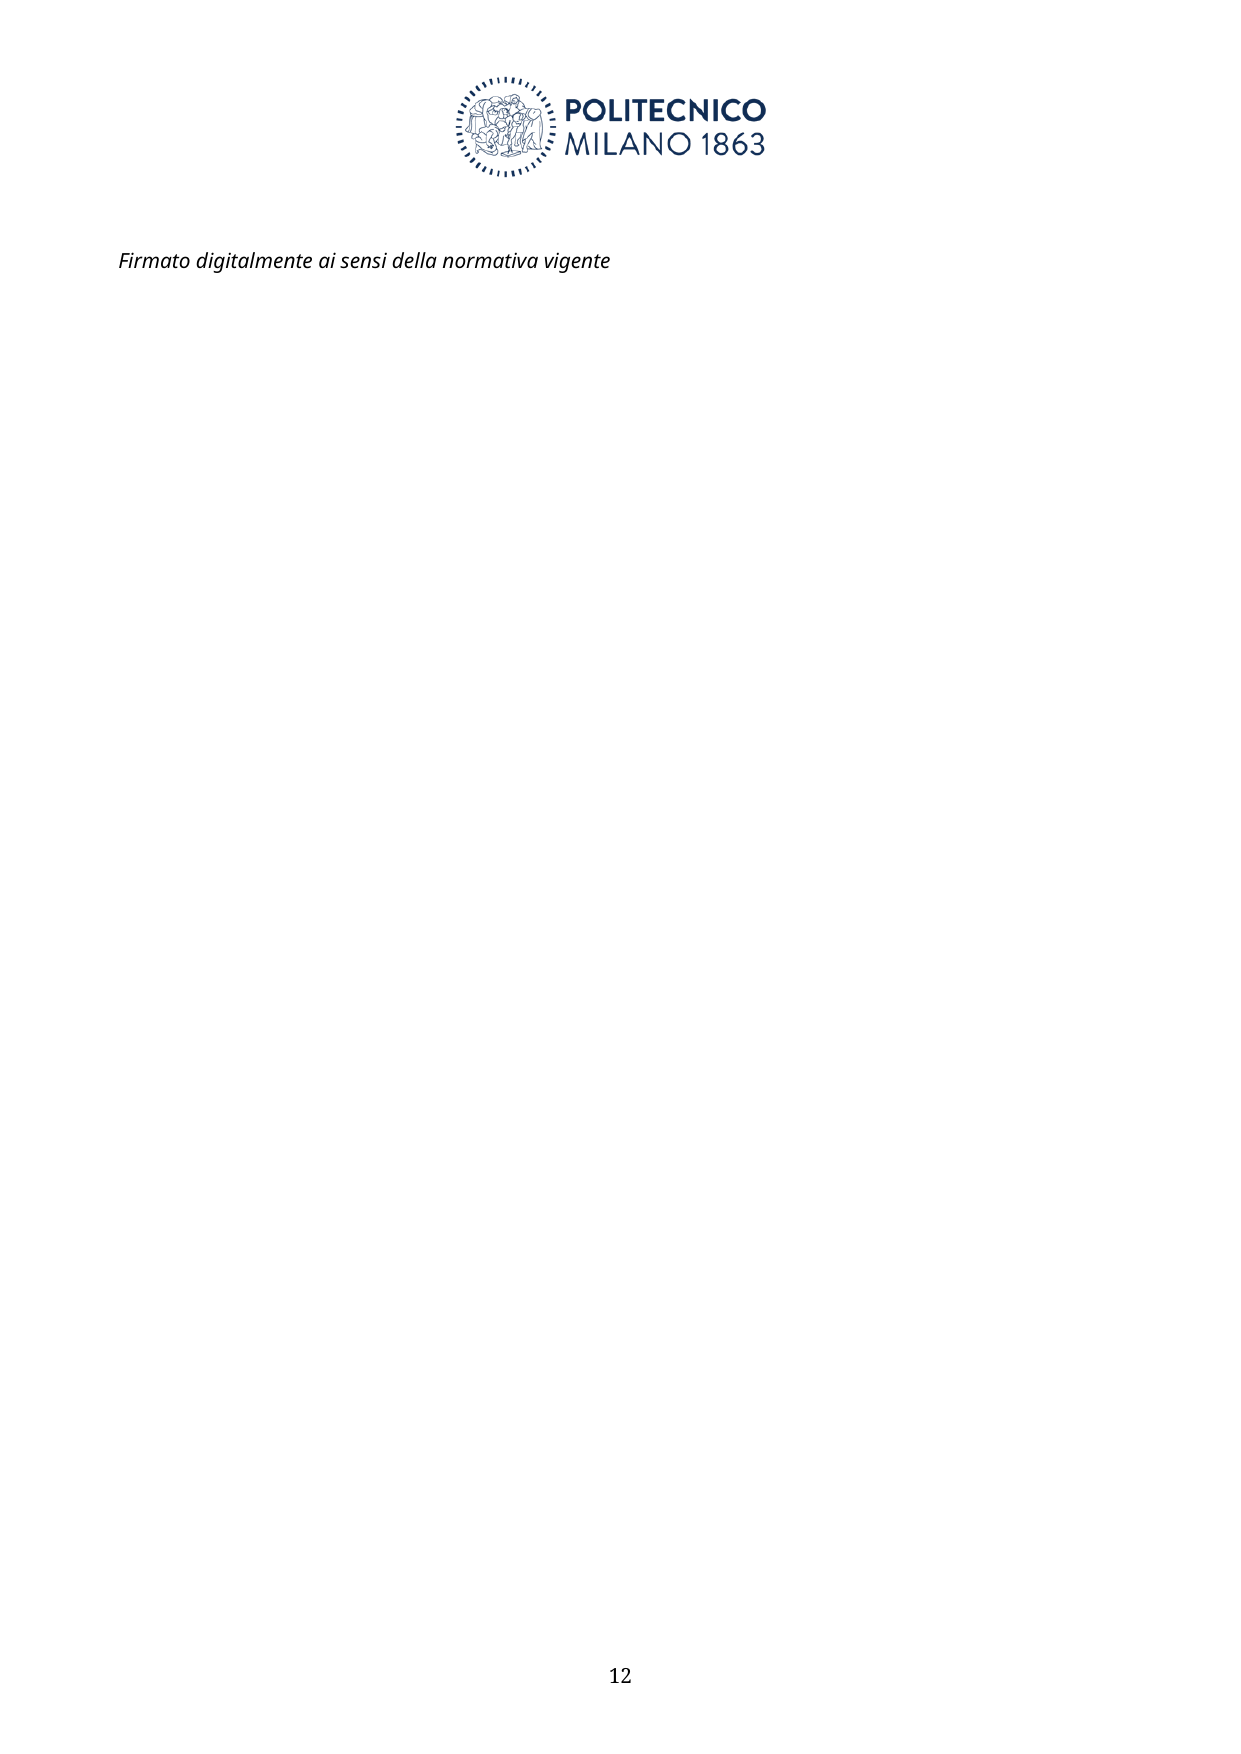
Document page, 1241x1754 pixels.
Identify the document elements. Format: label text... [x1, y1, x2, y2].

picture [452, 73, 772, 180]
list Firmato digitalmente ai sensi della normativa vigente [118, 246, 1122, 274]
